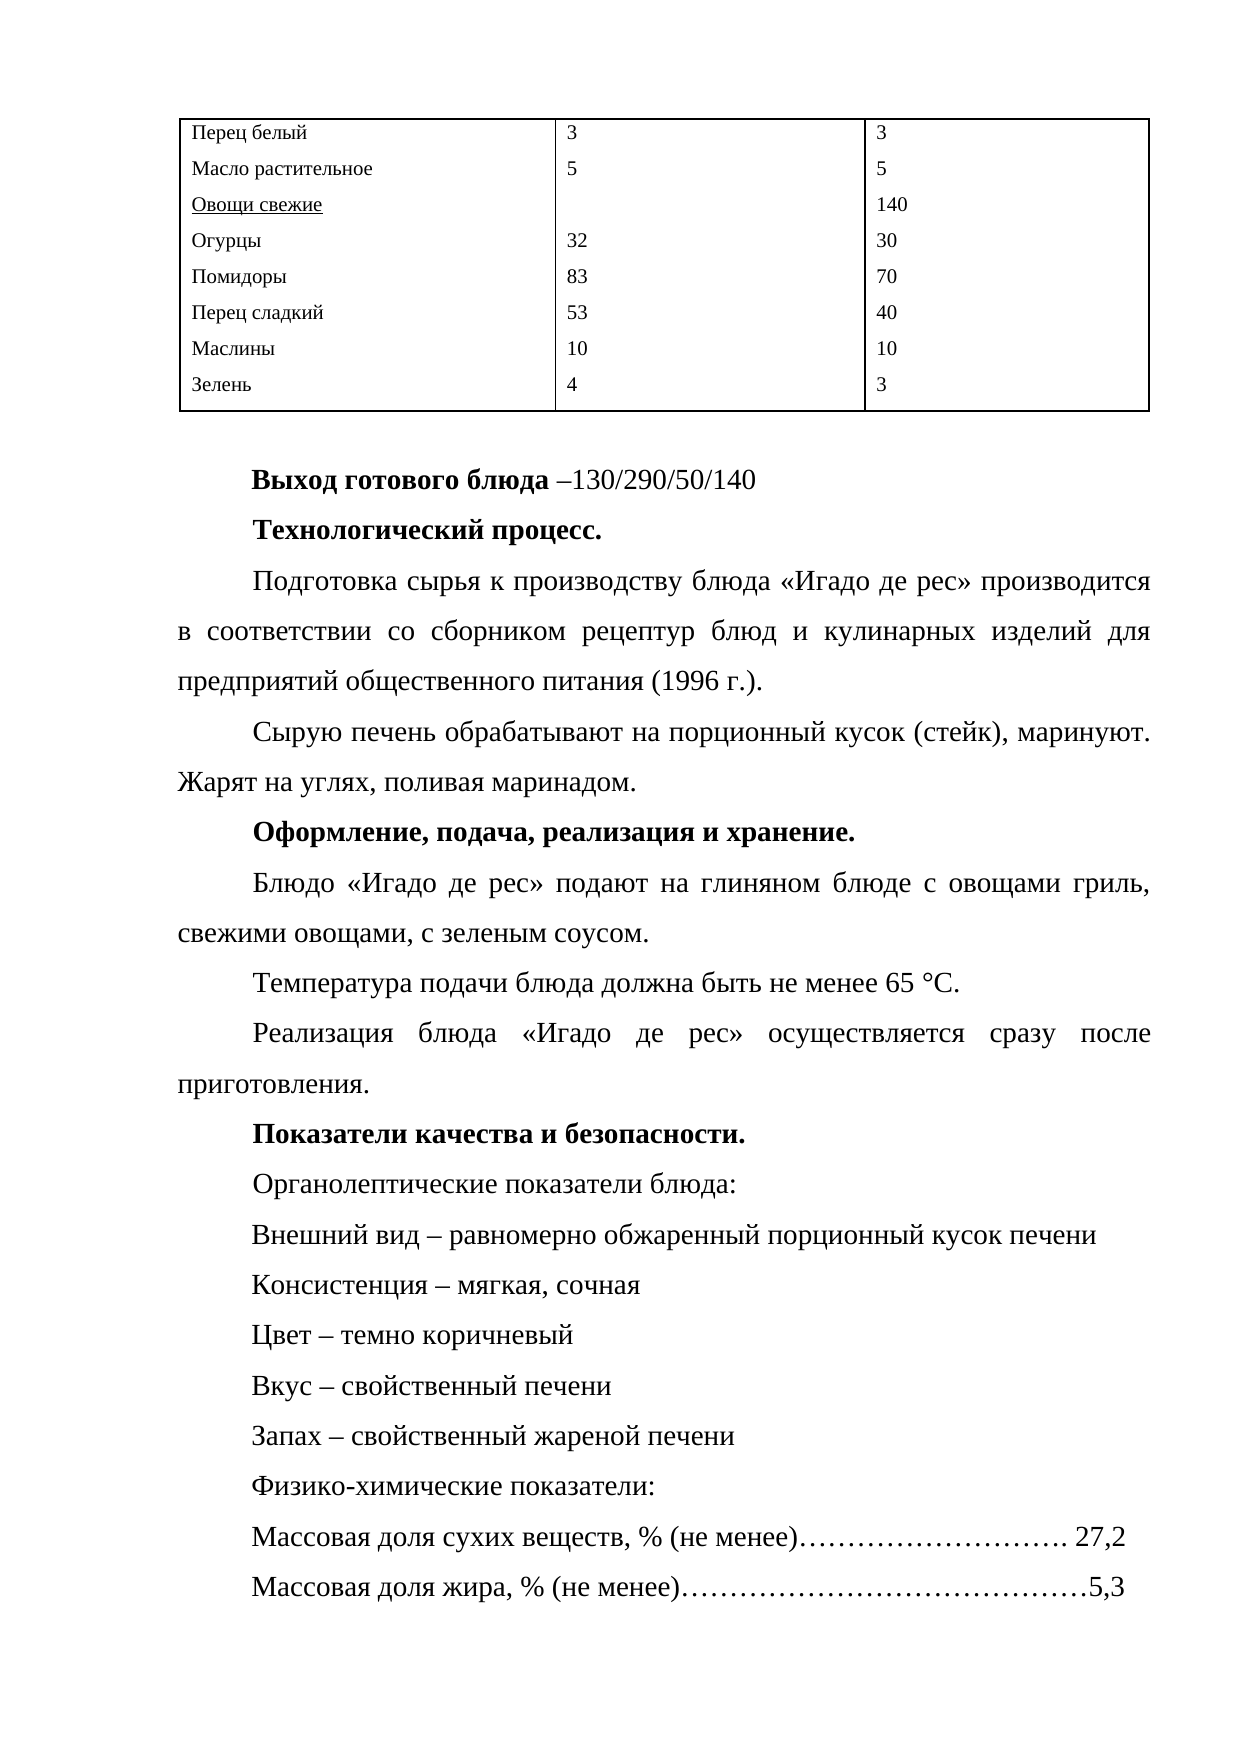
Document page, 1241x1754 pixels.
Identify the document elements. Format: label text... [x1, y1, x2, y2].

text Массовая доля сухих веществ, % (не менее)………………………. 27,2 [177, 1519, 1152, 1552]
text Сырую печень обрабатывают на порционный кусок (стейк), маринуют. Жарят на углях, поливая маринадом. [177, 714, 1152, 798]
text Запах – свойственный жареной печени [177, 1418, 1152, 1452]
text Блюдо «Игадо де рес» подают на глиняном блюде с овощами гриль, свежими овощами, с зеленым соусом. [177, 865, 1152, 948]
text Температура подачи блюда должна быть не менее 65 °С. [177, 965, 1152, 999]
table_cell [556, 120, 864, 410]
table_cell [181, 120, 555, 410]
text Подготовка сырья к производству блюда «Игадо де рес» производится в соответствии со сборником рецептур блюд и кулинарных изделий для предприятий общественного питания (1996 г.). [177, 563, 1152, 697]
text Массовая доля жира, % (не менее)……………………………………5,3 [177, 1569, 1152, 1603]
text Вкус – свойственный печени [177, 1368, 1152, 1401]
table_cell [866, 120, 1148, 410]
text Выход готового блюда –130/290/50/140 [177, 462, 1152, 496]
text Оформление, подача, реализация и хранение. [177, 814, 1152, 848]
text Цвет – темно коричневый [177, 1317, 1152, 1351]
text Консистенция – мягкая, сочная [177, 1267, 1152, 1301]
text Показатели качества и безопасности. [177, 1116, 1152, 1150]
text Внешний вид – равномерно обжаренный порционный кусок печени [177, 1217, 1152, 1250]
text Органолептические показатели блюда: [177, 1167, 1152, 1200]
text Реализация блюда «Игадо де рес» осуществляется сразу после приготовления. [177, 1016, 1152, 1099]
text Физико-химические показатели: [177, 1468, 1152, 1502]
text Технологический процесс. [177, 512, 1152, 546]
